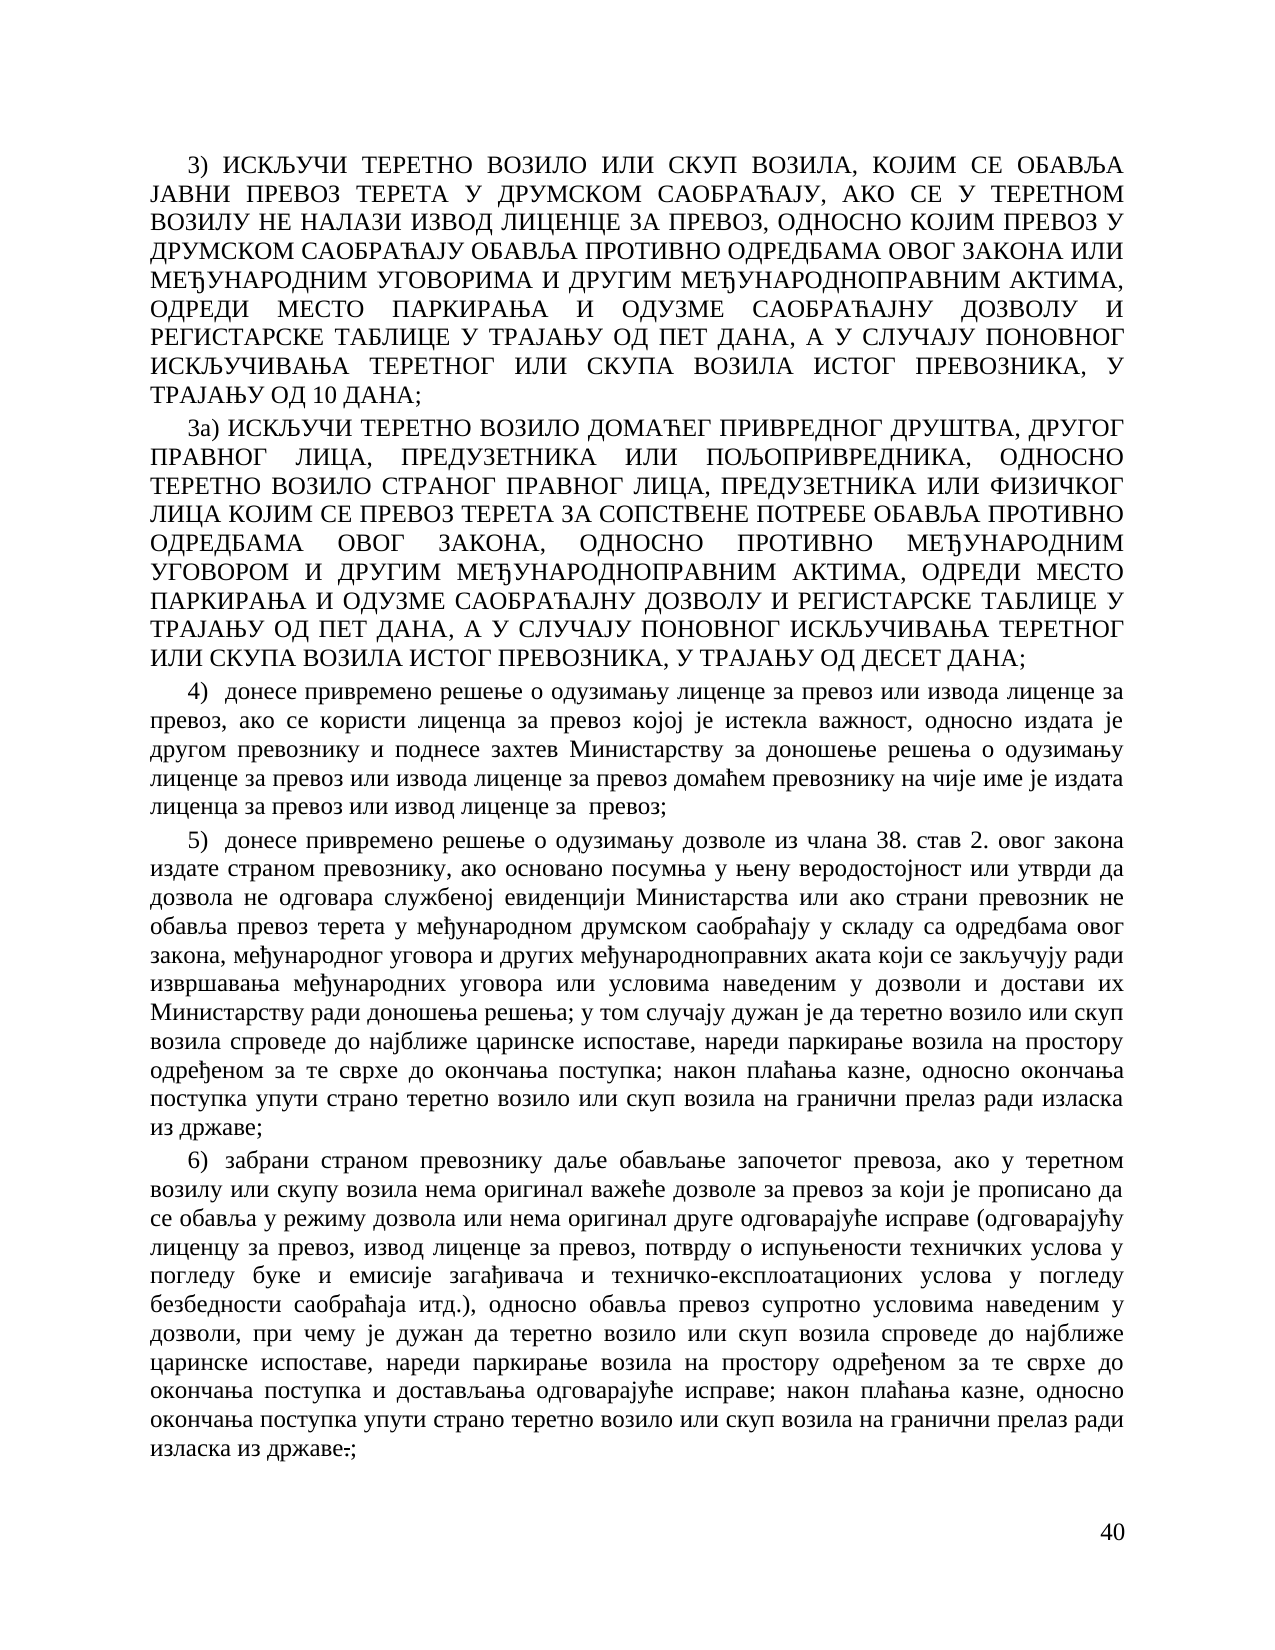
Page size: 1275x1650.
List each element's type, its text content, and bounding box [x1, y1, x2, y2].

list забрани страном превознику даље обављање започетог превоза, ако у теретном возилу или скупу возила нема оригинал важеће дозволе за превоз за који је прописано да се обавља у режиму дозвола или нема оригинал друге одговарајуће исправе (одговарајућу лиценцу за превоз, извод лиценце за превоз, потврду о испуњености техничких услова у погледу буке и емисије загађивача и техничко-експлоатационих услова у погледу безбедности саобраћаја итд.), односно обавља превоз супротно условима наведеним у дозволи, при чему је дужан да теретно возило или скуп возила спроведе до најближе царинске испоставе, нареди паркирање возила на простору одређеном за те сврхе до окончања поступка и достављања одговарајуће исправе; након плаћања казне, односно окончања поступка упути страно теретно возило или скуп возила на гранични прелаз ради изласка из државе.; [150, 1145, 1125, 1462]
list донесе привремено решење о одузимању лиценце за превоз или извода лиценце за превоз, ако се користи лиценца за превоз којој је истекла важност, односно издата је другом превознику и поднесе захтев Министарству за доношење решења о одузимању лиценце за превоз или извода лиценце за превоз домаћем превознику на чије име је издата лиценца за превоз или извод лиценце за превоз; [150, 676, 1125, 820]
list донесе привремено решење о одузимању дозволе из члана 38. став 2. овог закона издате страном превознику, ако основано посумња у њену веродостојност или утврди да дозвола не одговара службеној евиденцији Министарства или ако страни превозник не обавља превоз терета у међународном друмском саобраћају у складу са одредбама овог закона, међународног уговора и других међународноправних аката који се закључују ради извршавања међународних уговора или условима наведеним у дозволи и достави их Министарству ради доношења решења; у том случају дужан је да теретно возило или скуп возила спроведе до најближе царинске испоставе, нареди паркирање возила на простору одређеном за те сврхе до окончања поступка; након плаћања казне, односно окончања поступка упути страно теретно возило или скуп возила на гранични прелаз ради изласка из државе; [150, 825, 1125, 1141]
text 3) ИСКЉУЧИ ТЕРЕТНО ВОЗИЛО ИЛИ СКУП ВОЗИЛА, КОЈИМ СЕ ОБАВЉА ЈАВНИ ПРЕВОЗ ТЕРЕТА У ДРУМСКОМ САОБРАЋАЈУ, АКО СЕ У ТЕРЕТНОМ ВОЗИЛУ НЕ НАЛАЗИ ИЗВОД ЛИЦЕНЦЕ ЗА ПРЕВОЗ, ОДНОСНО КОЈИМ ПРЕВОЗ У ДРУМСКОМ САОБРАЋАЈУ ОБАВЉА ПРОТИВНО ОДРЕДБАМА ОВОГ ЗАКОНА ИЛИ МЕЂУНАРОДНИМ УГОВОРИМА И ДРУГИМ МЕЂУНАРОДНОПРАВНИМ АКТИМА, ОДРЕДИ МЕСТО ПАРКИРАЊА И ОДУЗМЕ САОБРАЋАЈНУ ДОЗВОЛУ И РЕГИСТАРСКЕ ТАБЛИЦЕ У ТРАЈАЊУ ОД ПЕТ ДАНА, А У СЛУЧАЈУ ПОНОВНОГ ИСКЉУЧИВАЊА ТЕРЕТНОГ ИЛИ СКУПА ВОЗИЛА ИСТОГ ПРЕВОЗНИКА, У ТРАЈАЊУ ОД 10 ДАНА; [150, 150, 1125, 409]
text 3а) ИСКЉУЧИ ТЕРЕТНО ВОЗИЛО ДОМАЋЕГ ПРИВРЕДНОГ ДРУШТВА, ДРУГОГ ПРАВНОГ ЛИЦА, ПРЕДУЗЕТНИКА ИЛИ ПОЉОПРИВРЕДНИКА, ОДНОСНО ТЕРЕТНО ВОЗИЛО СТРАНОГ ПРАВНОГ ЛИЦА, ПРЕДУЗЕТНИКА ИЛИ ФИЗИЧКОГ ЛИЦА КОЈИМ СЕ ПРЕВОЗ ТЕРЕТА ЗА СОПСТВЕНЕ ПОТРЕБЕ ОБАВЉА ПРОТИВНО ОДРЕДБАМА ОВОГ ЗАКОНА, ОДНОСНО ПРОТИВНО МЕЂУНАРОДНИМ УГОВОРОМ И ДРУГИМ МЕЂУНАРОДНОПРАВНИМ АКТИМА, ОДРЕДИ МЕСТО ПАРКИРАЊА И ОДУЗМЕ САОБРАЋАЈНУ ДОЗВОЛУ И РЕГИСТАРСКЕ ТАБЛИЦЕ У ТРАЈАЊУ ОД ПЕТ ДАНА, А У СЛУЧАЈУ ПОНОВНОГ ИСКЉУЧИВАЊА ТЕРЕТНОГ ИЛИ СКУПА ВОЗИЛА ИСТОГ ПРЕВОЗНИКА, У ТРАЈАЊУ ОД ДЕСЕТ ДАНА; [150, 413, 1125, 672]
